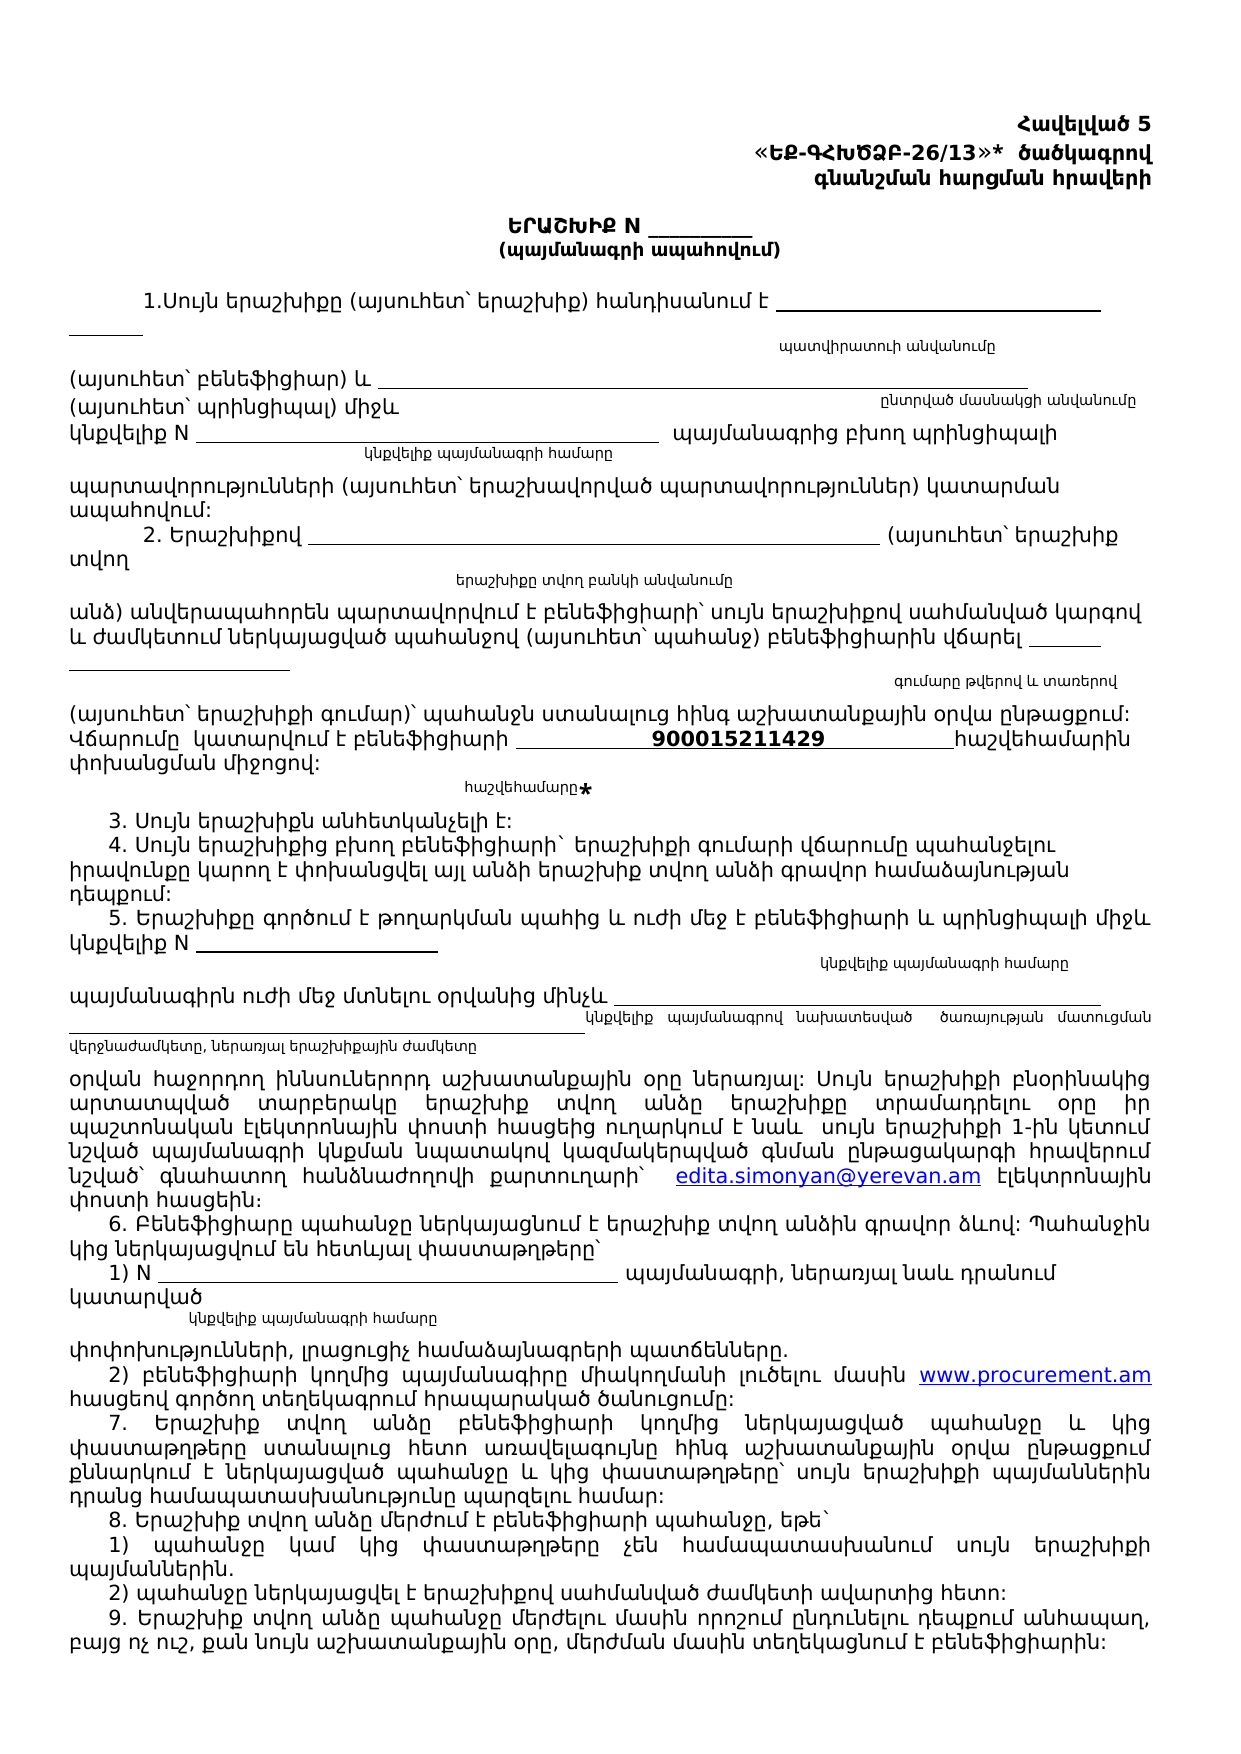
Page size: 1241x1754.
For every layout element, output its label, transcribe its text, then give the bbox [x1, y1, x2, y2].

text կնքվելիք պայմանագրի համարը [69, 445, 1152, 474]
text հաշվեհամարը* [69, 775, 1152, 809]
text գումարը թվերով և տառերով [806, 673, 1152, 702]
text երաշխիքը տվող բանկի անվանումը [69, 571, 1152, 600]
text կնքվելիք պայմանագրի համարը [585, 955, 1152, 984]
text 2. Երաշխիքով (այսուհետ՝ երաշխիք տվող [69, 523, 1152, 571]
text 8. Երաշխիք տվող անձը մերժում է բենեֆիցիարի պահանջը, եթե` [69, 1508, 1152, 1533]
text փոփոխությունների, լրացուցիչ համաձայնագրերի պատճենները. [69, 1338, 1152, 1363]
text 9. Երաշխիք տվող անձը պահանջը մերժելու մասին որոշում ընդունելու դեպքում անհապաղ, բայց ոչ ուշ, քան նույն աշխատանքային օրը, մերժման մասին տեղեկացնում է բենեֆիցիարին: [69, 1606, 1152, 1654]
text 4. Սույն երաշխիքից բխող բենեֆիցիարի` երաշխիքի գումարի վճարումը պահանջելու իրավունքը կարող է փոխանցվել այլ անձի երաշխիք տվող անձի գրավոր համաձայնության դեպքում: [69, 833, 1152, 906]
text 2) պահանջը ներկայացվել է երաշխիքով սահմանված ժամկետի ավարտից հետո: [69, 1581, 1152, 1606]
text 5. Երաշխիքը գործում է թողարկման պահից և ուժի մեջ է բենեֆիցիարի և պրինցիպալի միջև կնքվելիք N [69, 906, 1152, 955]
text գնանշման հարցման հրավերի [69, 166, 1152, 190]
text ԵՐԱՇԽԻՔ N __________ [69, 214, 1152, 239]
text կնքվելիք պայմանագրի համարը [69, 1309, 1152, 1338]
text 7. Երաշխիք տվող անձը բենեֆիցիարի կողմից ներկայացված պահանջը և կից փաստաթղթերը ստանալուց հետո առավելագույնը հինգ աշխատանքային օրվա ընթացքում քննարկում է ներկայացված պահանջը և կից փաստաթղթերը՝ սույն երաշխիքի պայմաններին դրանց համապատասխանությունը պարզելու համար: [69, 1411, 1152, 1508]
list օրվան հաջորդող իննսուներորդ աշխատանքային օրը ներառյալ: Սույն երաշխիքի բնօրինակից արտատպված տարբերակը երաշխիք տվող անձը երաշխիքը տրամադրելու օրը իր պաշտոնական էլեկտրոնային փոստի հասցեից ուղարկում է նաև սույն երաշխիքի 1-ին կետում նշված պայմանագրի կնքման նպատակով կազմակերպված գնման ընթացակարգի հրավերում նշված՝ գնահատող հանձնաժողովի քարտուղարի՝ edita.simonyan@yerevan.am էլեկտրոնային փոստի հասցեին։ [69, 1067, 1152, 1212]
text (այսուհետ՝ երաշխիքի գումար)՝ պահանջն ստանալուց հինգ աշխատանքային օրվա ընթացքում: Վճարումը կատարվում է բենեֆիցիարի 900015211429 հաշվեհամարին փոխանցման միջոցով: [69, 702, 1152, 775]
text 1) N պայմանագրի, ներառյալ նաև դրանում կատարված [69, 1261, 1152, 1309]
text անձ) անվերապահորեն պարտավորվում է բենեֆիցիարի՝ սույն երաշխիքով սահմանված կարգով և ժամկետում ներկայացված պահանջով (այսուհետ՝ պահանջ) բենեֆիցիարին վճարել [69, 600, 1152, 673]
text 1.Սույն երաշխիքը (այսուհետ՝ երաշխիք) հանդիսանում է [69, 289, 1152, 338]
text 3. Սույն երաշխիքն անհետկանչելի է: [69, 809, 1152, 833]
text (պայմանագրի ապահովում) [69, 239, 1152, 261]
text (այսուհետ՝ բենեֆիցիար) և (այսուհետ՝ պրինցիպալ) միջև ընտրված մասնակցի անվանումը [69, 367, 1152, 421]
text 2) բենեֆիցիարի կողմից պայմանագիրը միակողմանի լուծելու մասին www.procurement.am հասցեով գործող տեղեկագրում հրապարակած ծանուցումը: [69, 1363, 1152, 1411]
text 1) պահանջը կամ կից փաստաթղթերը չեն համապատասխանում սույն երաշխիքի պայմաններին. [69, 1533, 1152, 1581]
text «ԵՔ-ԳՀԽԾՁԲ-26/13»* ծածկագրով [69, 137, 1152, 166]
text պատվիրատուի անվանումը [659, 338, 1152, 367]
text պարտավորությունների (այսուհետ՝ երաշխավորված պարտավորություններ) կատարման ապահովում: [69, 474, 1152, 523]
text Հավելված 5 [69, 84, 1152, 137]
text 6. Բենեֆիցիարը պահանջը ներկայացնում է երաշխիք տվող անձին գրավոր ձևով: Պահանջին կից ներկայացվում են հետևյալ փաստաթղթերը՝ [69, 1212, 1152, 1261]
text կնքվելիք N պայմանագրից բխող պրինցիպալի [69, 421, 1152, 445]
list պայմանագիրն ուժի մեջ մտնելու օրվանից մինչև կնքվելիք պայմանագրով նախատեսված ծառայության մատուցման վերջնաժամկետը, ներառյալ երաշխիքային ժամկետը [69, 984, 1152, 1067]
